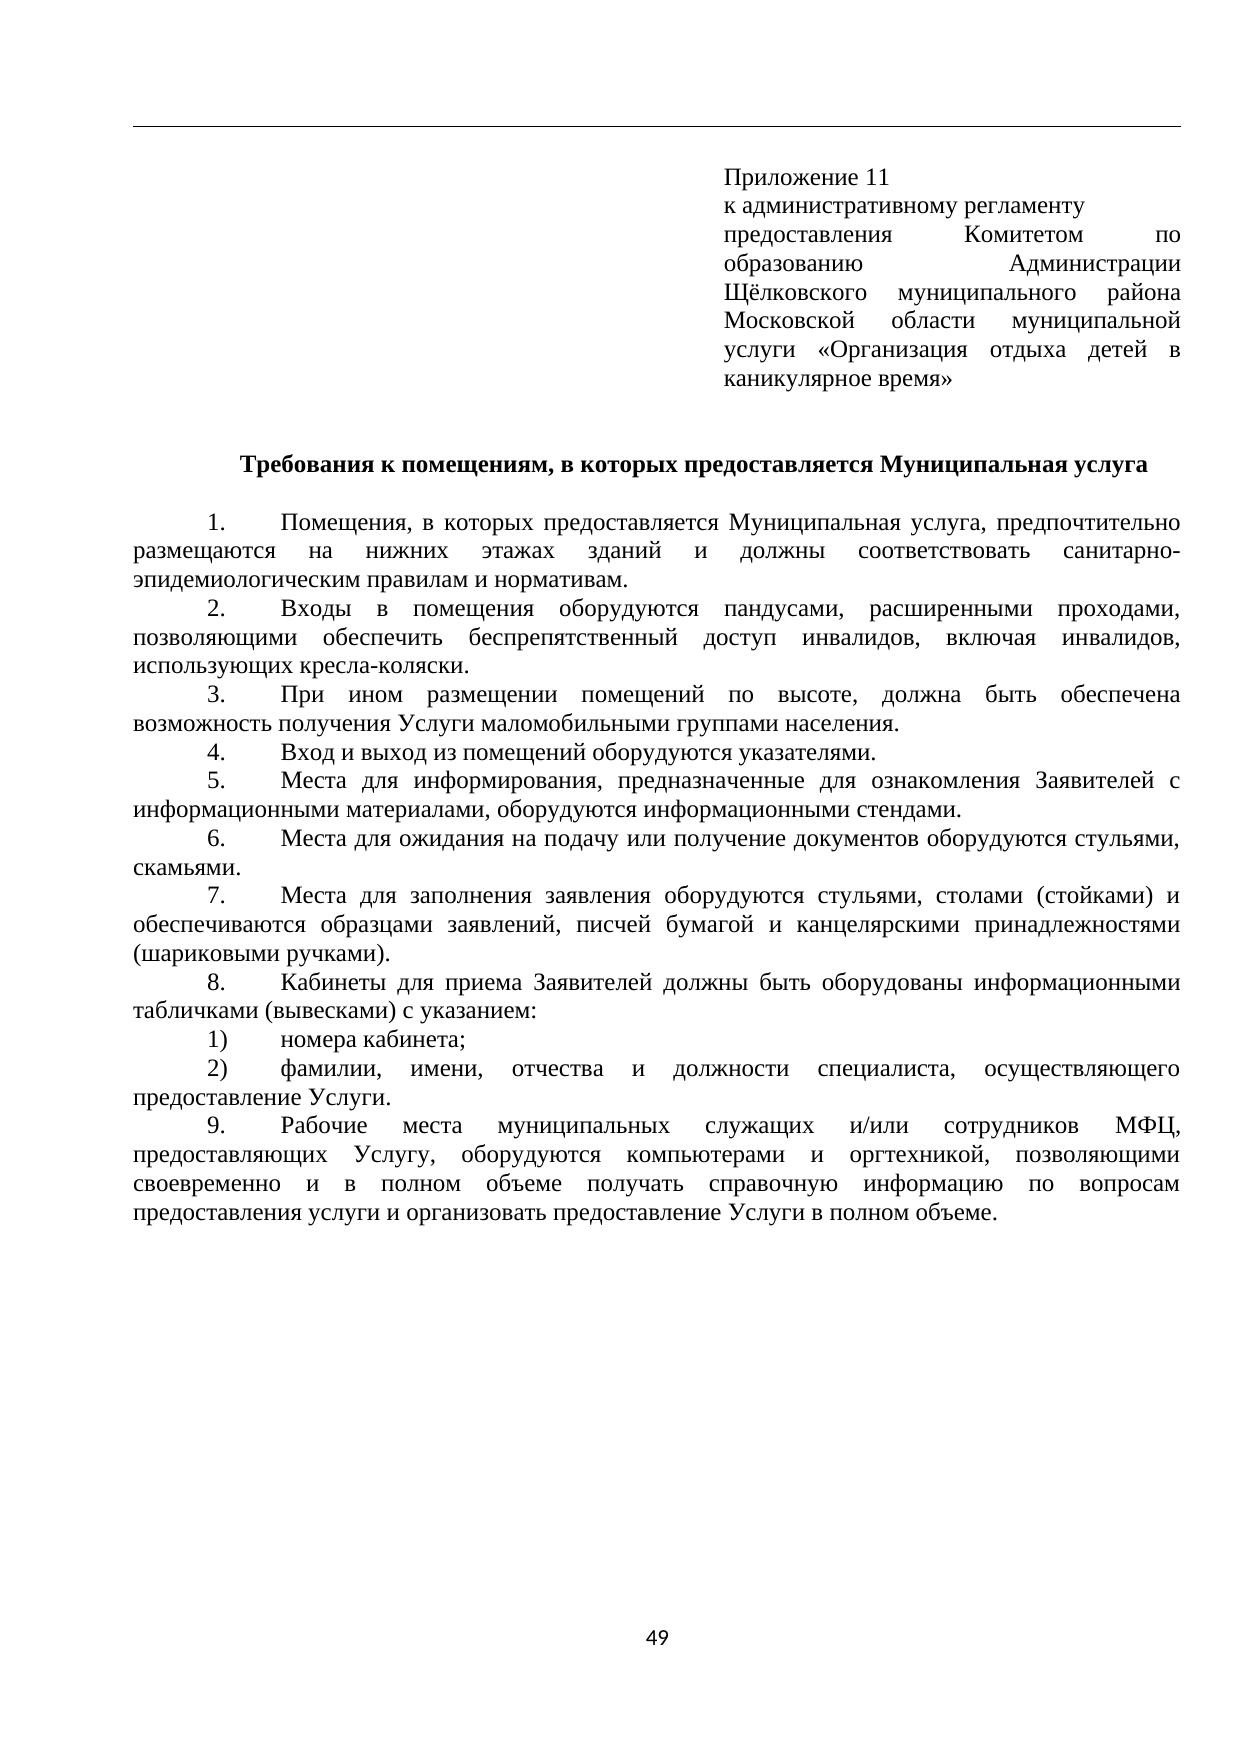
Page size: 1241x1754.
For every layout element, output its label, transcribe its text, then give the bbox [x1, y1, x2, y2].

text Приложение 11 [723, 162, 1181, 190]
text Входы в помещения оборудуются пандусами, расширенными проходами, позволяющими обеспечить беспрепятственный доступ инвалидов, включая инвалидов, использующих кресла-коляски. [133, 593, 1181, 679]
text Требования к помещениям, в которых предоставляется Муниципальная услуга [133, 449, 1181, 478]
text Места для заполнения заявления оборудуются стульями, столами (стойками) и обеспечиваются образцами заявлений, писчей бумагой и канцелярскими принадлежностями (шариковыми ручками). [133, 880, 1181, 967]
text Места для информирования, предназначенные для ознакомления Заявителей с информационными материалами, оборудуются информационными стендами. [133, 765, 1181, 823]
list фамилии, имени, отчества и должности специалиста, осуществляющего предоставление Услуги. [133, 1053, 1181, 1110]
list Помещения, в которых предоставляется Муниципальная услуга, предпочтительно размещаются на нижних этажах зданий и должны соответствовать санитарно-эпидемиологическим правилам и нормативам. [133, 507, 1181, 593]
text При ином размещении помещений по высоте, должна быть обеспечена возможность получения Услуги маломобильными группами населения. [133, 679, 1181, 737]
text Вход и выход из помещений оборудуются указателями. [133, 737, 1181, 765]
text Рабочие места муниципальных служащих и/или сотрудников МФЦ, предоставляющих Услугу, оборудуются компьютерами и оргтехникой, позволяющими своевременно и в полном объеме получать справочную информацию по вопросам предоставления услуги и организовать предоставление Услуги в полном объеме. [133, 1110, 1181, 1225]
text предоставления Комитетом по образованию Администрации Щёлковского муниципального района Московской области муниципальной услуги «Организация отдыха детей в каникулярное время» [723, 219, 1181, 392]
text Кабинеты для приема Заявителей должны быть оборудованы информационными табличками (вывесками) с указанием: [133, 967, 1181, 1024]
text Места для ожидания на подачу или получение документов оборудуются стульями, скамьями. [133, 823, 1181, 880]
list номера кабинета; [133, 1024, 1181, 1053]
text к административному регламенту [723, 190, 1181, 219]
